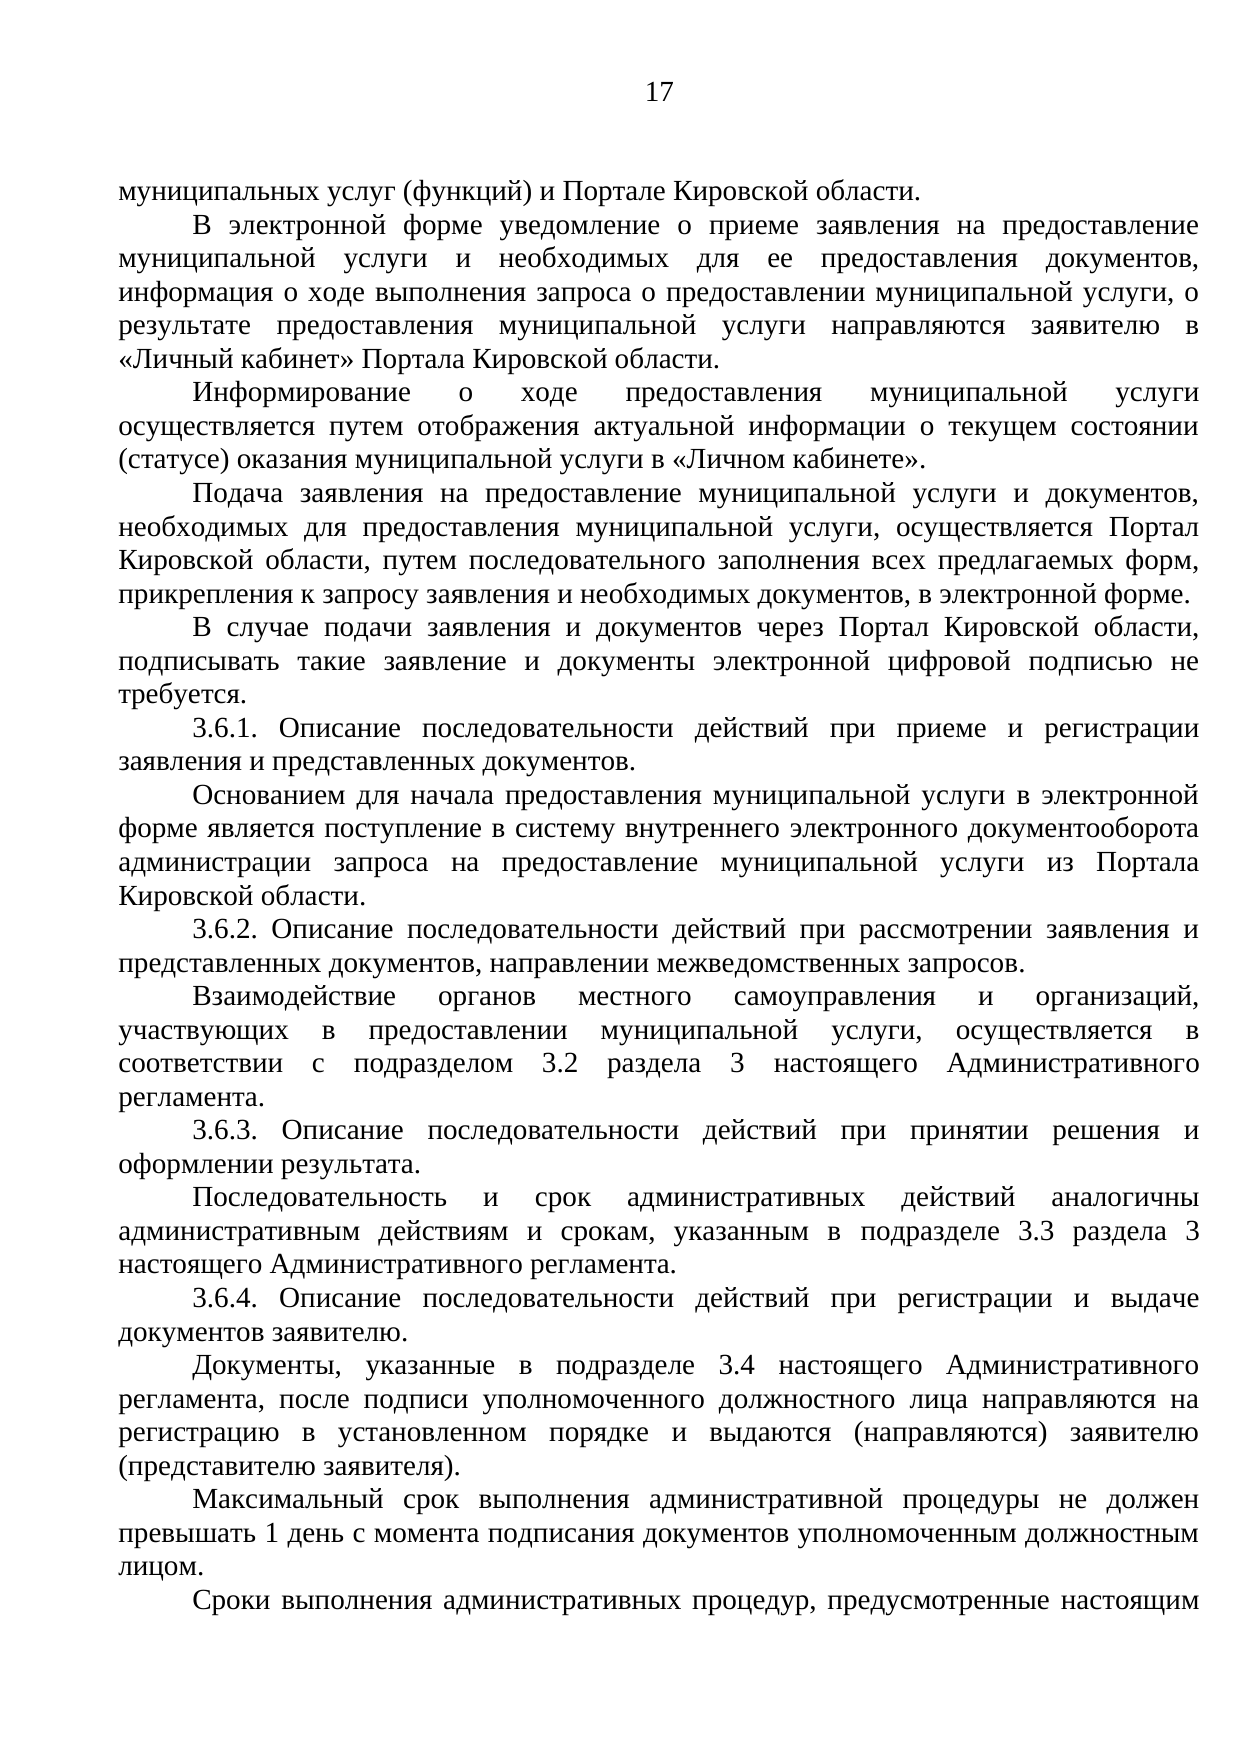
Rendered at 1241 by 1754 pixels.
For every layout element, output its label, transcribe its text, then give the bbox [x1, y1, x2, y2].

text Взаимодействие органов местного самоуправления и организаций, участвующих в предоставлении муниципальной услуги, осуществляется в соответствии с подразделом 3.2 раздела 3 настоящего Административного регламента. [118, 978, 1200, 1112]
text Основанием для начала предоставления муниципальной услуги в электронной форме является поступление в систему внутреннего электронного документооборота администрации запроса на предоставление муниципальной услуги из Портала Кировской области. [118, 777, 1200, 911]
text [118, 173, 1200, 207]
text Информирование о ходе предоставления муниципальной услуги осуществляется путем отображения актуальной информации о текущем состоянии (статусе) оказания муниципальной услуги в «Личном кабинете». [118, 374, 1200, 475]
text 3.6.3. Описание последовательности действий при принятии решения и оформлении результата. [118, 1112, 1200, 1179]
text 3.6.2. Описание последовательности действий при рассмотрении заявления и представленных документов, направлении межведомственных запросов. [118, 911, 1200, 978]
text Документы, указанные в подразделе 3.4 настоящего Административного регламента, после подписи уполномоченного должностного лица направляются на регистрацию в установленном порядке и выдаются (направляются) заявителю (представителю заявителя). [118, 1347, 1200, 1481]
text Последовательность и срок административных действий аналогичны административным действиям и срокам, указанным в подразделе 3.3 раздела 3 настоящего Административного регламента. [118, 1179, 1200, 1280]
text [118, 1582, 1200, 1616]
text В электронной форме уведомление о приеме заявления на предоставление муниципальной услуги и необходимых для ее предоставления документов, информация о ходе выполнения запроса о предоставлении муниципальной услуги, о результате предоставления муниципальной услуги направляются заявителю в «Личный кабинет» Портала Кировской области. [118, 207, 1200, 374]
text 3.6.4. Описание последовательности действий при регистрации и выдаче документов заявителю. [118, 1280, 1200, 1347]
text Максимальный срок выполнения административной процедуры не должен превышать 1 день с момента подписания документов уполномоченным должностным лицом. [118, 1481, 1200, 1582]
text В случае подачи заявления и документов через Портал Кировской области, подписывать такие заявление и документы электронной цифровой подписью не требуется. [118, 609, 1200, 710]
text 3.6.1. Описание последовательности действий при приеме и регистрации заявления и представленных документов. [118, 710, 1200, 777]
text Подача заявления на предоставление муниципальной услуги и документов, необходимых для предоставления муниципальной услуги, осуществляется Портал Кировской области, путем последовательного заполнения всех предлагаемых форм, прикрепления к запросу заявления и необходимых документов, в электронной форме. [118, 475, 1200, 609]
